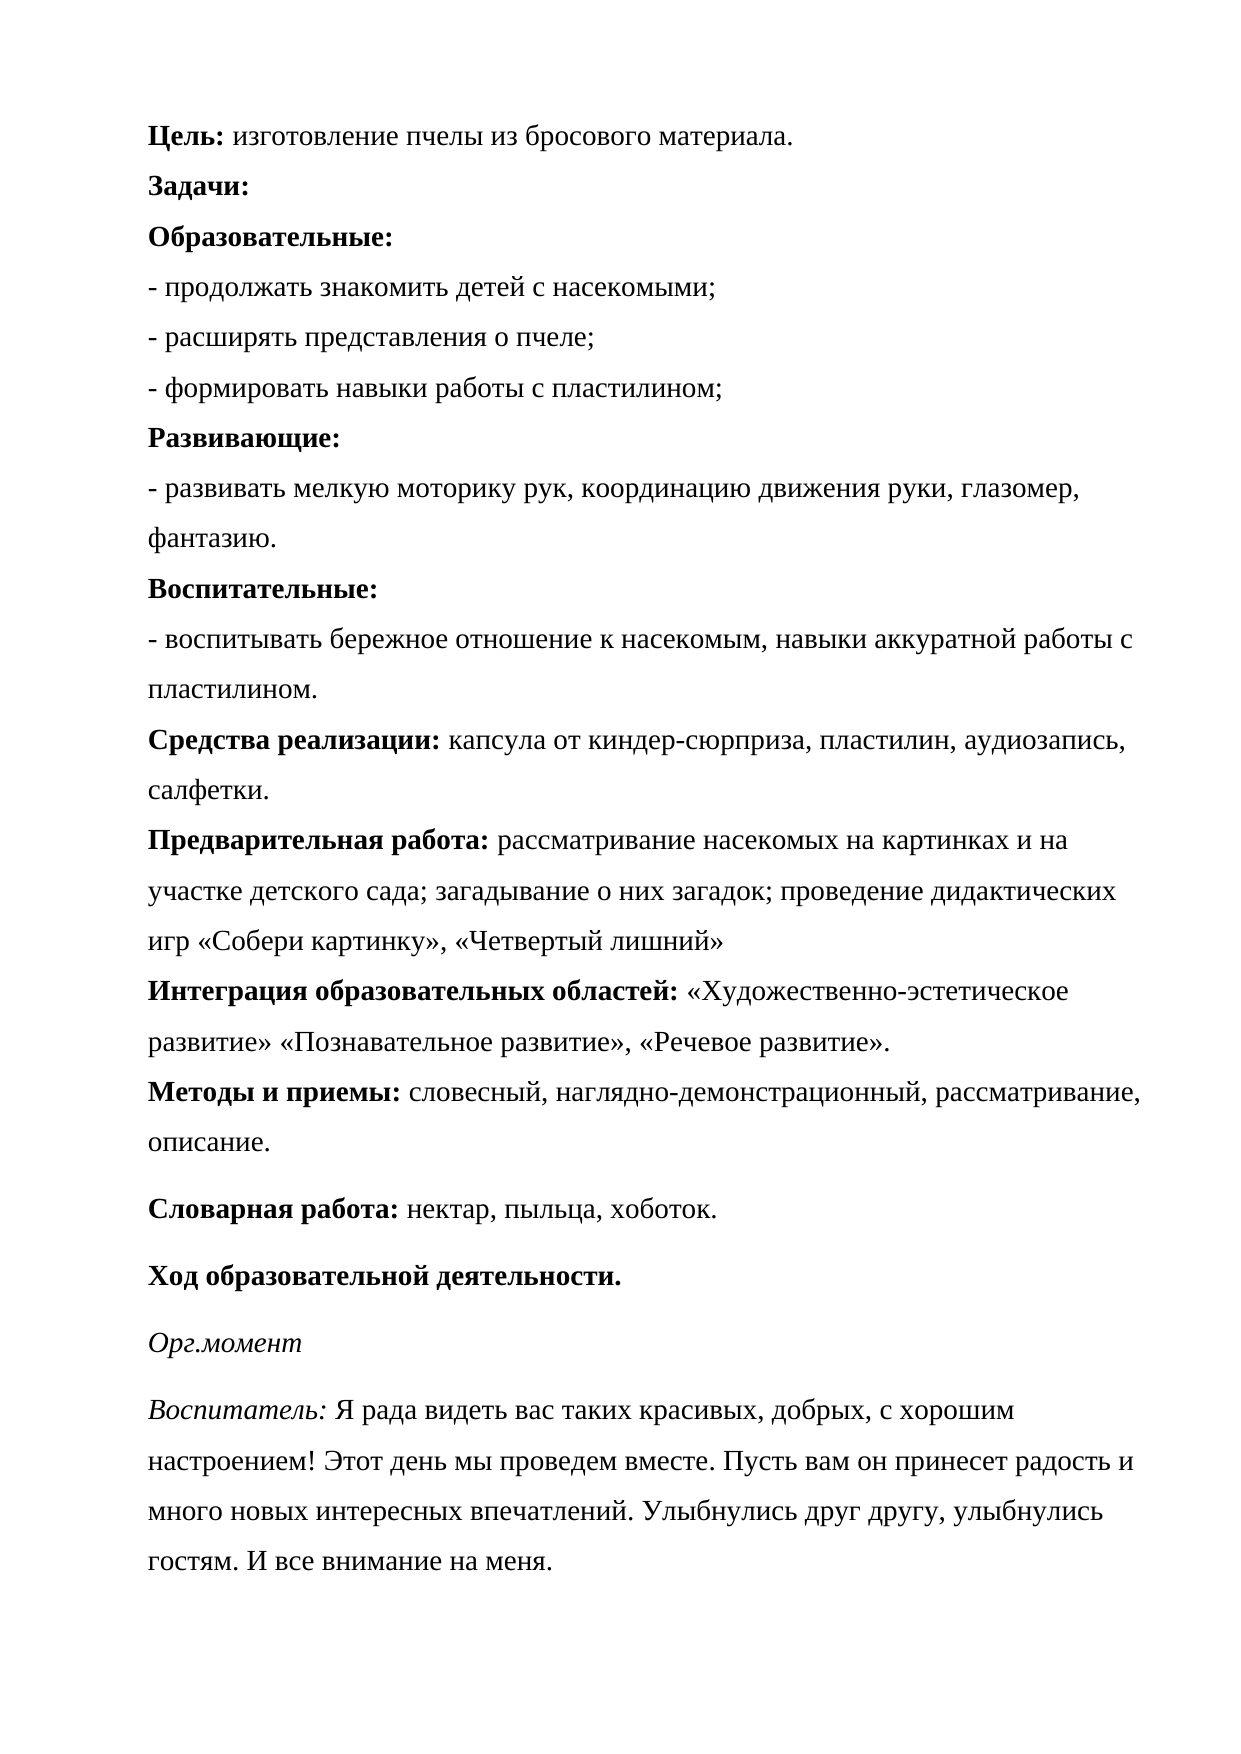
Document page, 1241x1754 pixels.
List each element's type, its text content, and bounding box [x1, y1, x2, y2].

text Орг.момент [148, 1325, 1152, 1359]
text - развивать мелкую моторику рук, координацию движения руки, глазомер, фантазию. [148, 470, 1152, 554]
text - продолжать знакомить детей с насекомыми; [148, 269, 1152, 303]
text Словарная работа: нектар, пыльца, хоботок. [148, 1191, 1152, 1225]
text Ход образовательной деятельности. [148, 1258, 1152, 1292]
text Методы и приемы: словесный, наглядно-демонстрационный, рассматривание, описание. [148, 1074, 1152, 1158]
text Задачи: [148, 168, 1152, 202]
text Цель: изготовление пчелы из бросового материала. [148, 118, 1152, 152]
text - воспитывать бережное отношение к насекомым, навыки аккуратной работы с пластилином. [148, 621, 1152, 705]
text - формировать навыки работы с пластилином; [148, 370, 1152, 403]
text Развивающие: [148, 420, 1152, 453]
text - расширять представления о пчеле; [148, 319, 1152, 353]
text Образовательные: [148, 219, 1152, 252]
text Воспитательные: [148, 571, 1152, 604]
text развитие» «Познавательное развитие», «Речевое развитие». [148, 1024, 1152, 1057]
text Предварительная работа: рассматривание насекомых на картинках и на участке детского сада; загадывание о них загадок; проведение дидактических игр «Собери картинку», «Четвертый лишний» [148, 822, 1152, 957]
text Интеграция образовательных областей: «Художественно-эстетическое [133, 973, 1152, 1007]
text Средства реализации: капсула от киндер-сюрприза, пластилин, аудиозапись, салфетки. [148, 722, 1152, 806]
text Воспитатель: Я рада видеть вас таких красивых, добрых, с хорошим настроением! Этот день мы проведем вместе. Пусть вам он принесет радость и много новых интересных впечатлений. Улыбнулись друг другу, улыбнулись гостям. И все внимание на меня. [148, 1392, 1152, 1577]
